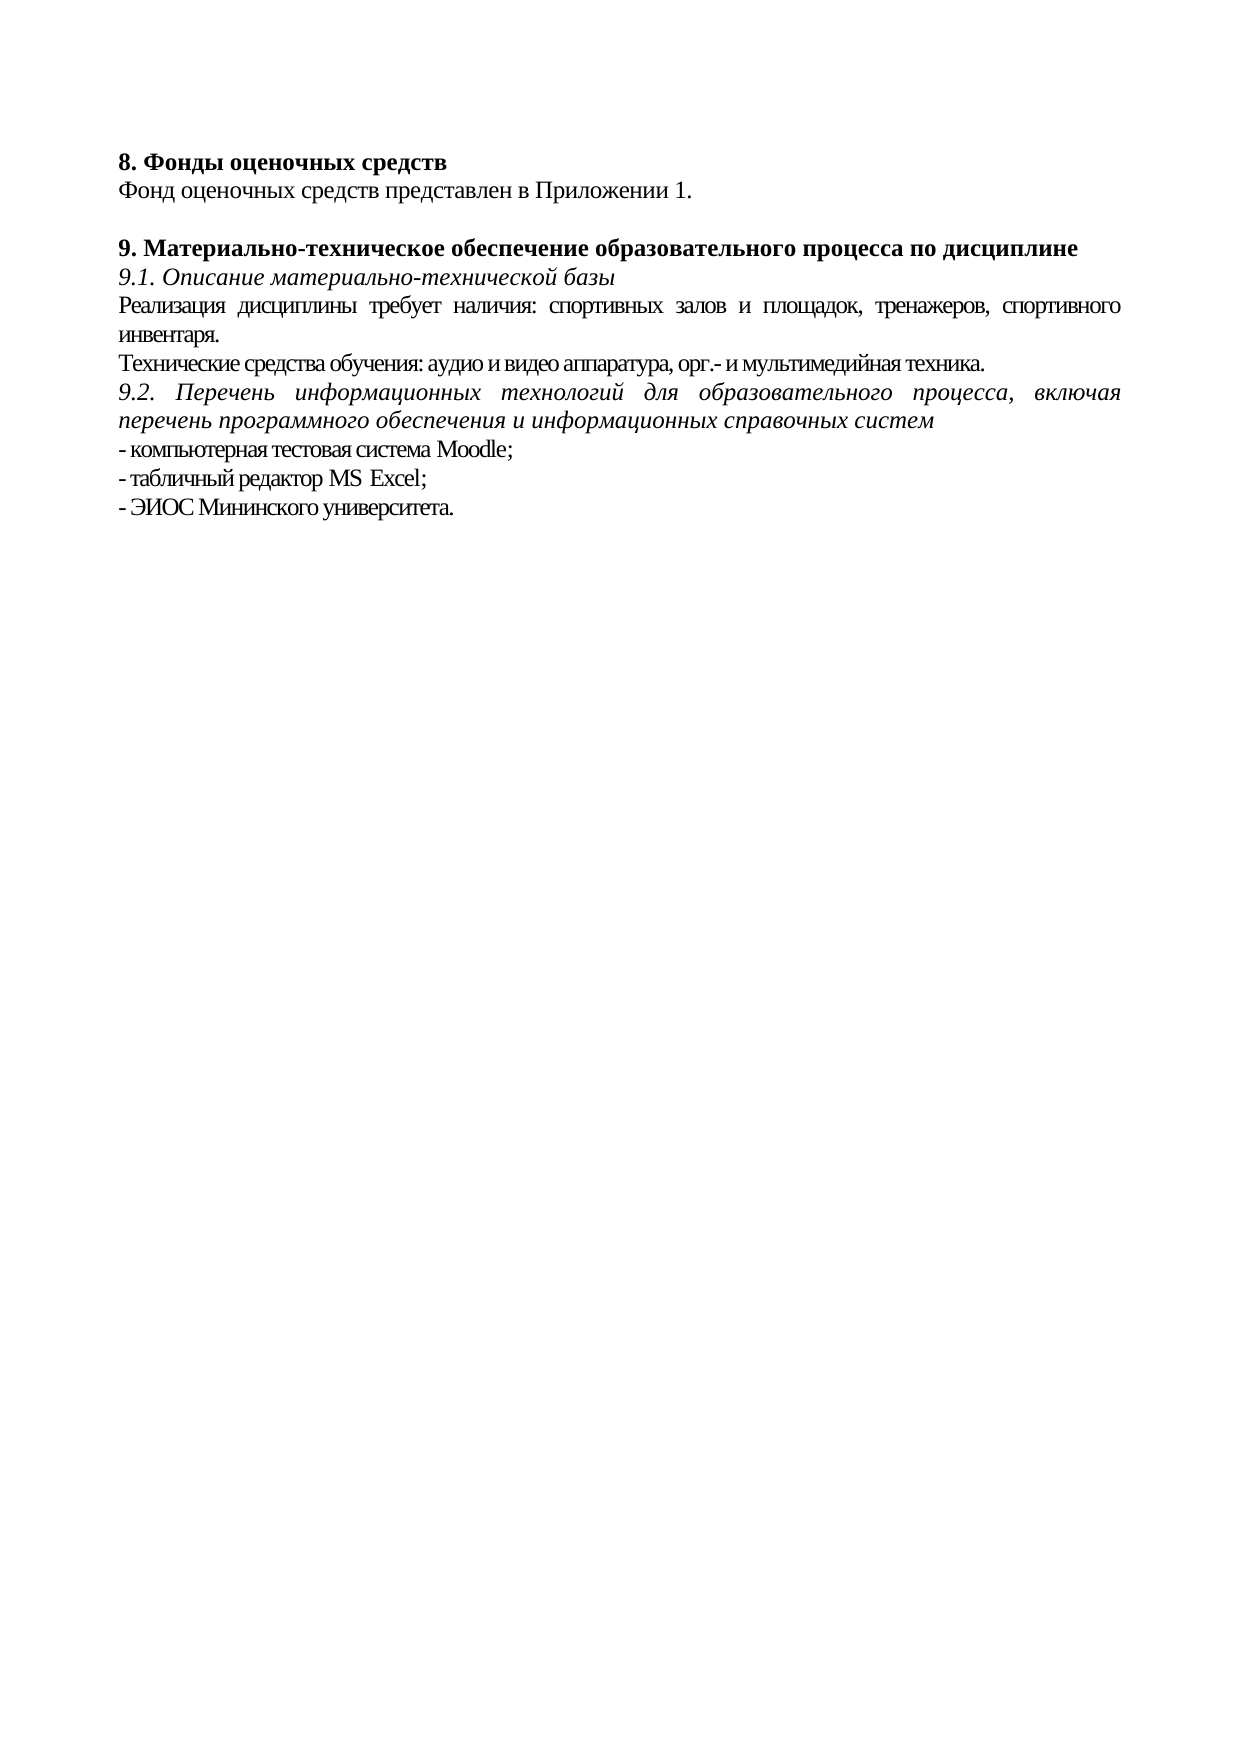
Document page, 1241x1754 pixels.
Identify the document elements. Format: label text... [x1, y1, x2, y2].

text - ЭИОС Мининского университета. [118, 492, 1122, 521]
text Реализация дисциплины требует наличия: спортивных залов и площадок, тренажеров, спортивного инвентаря. [118, 291, 1122, 348]
text 9.1. Описание материально-технической базы [118, 262, 1122, 291]
text 9.2. Перечень информационных технологий для образовательного процесса, включая перечень программного обеспечения и информационных справочных систем [118, 377, 1122, 434]
text Фонд оценочных средств представлен в Приложении 1. [118, 176, 1122, 204]
text 8. Фонды оценочных средств [118, 147, 1122, 176]
text Технические средства обучения: аудио и видео аппаратура, орг.- и мультимедийная техника. [118, 348, 1122, 377]
text - компьютерная тестовая система Moodle; [118, 434, 1122, 463]
text 9. Материально-техническое обеспечение образовательного процесса по дисциплине [118, 233, 1122, 262]
text - табличный редактор MS Excel; [118, 463, 1122, 492]
